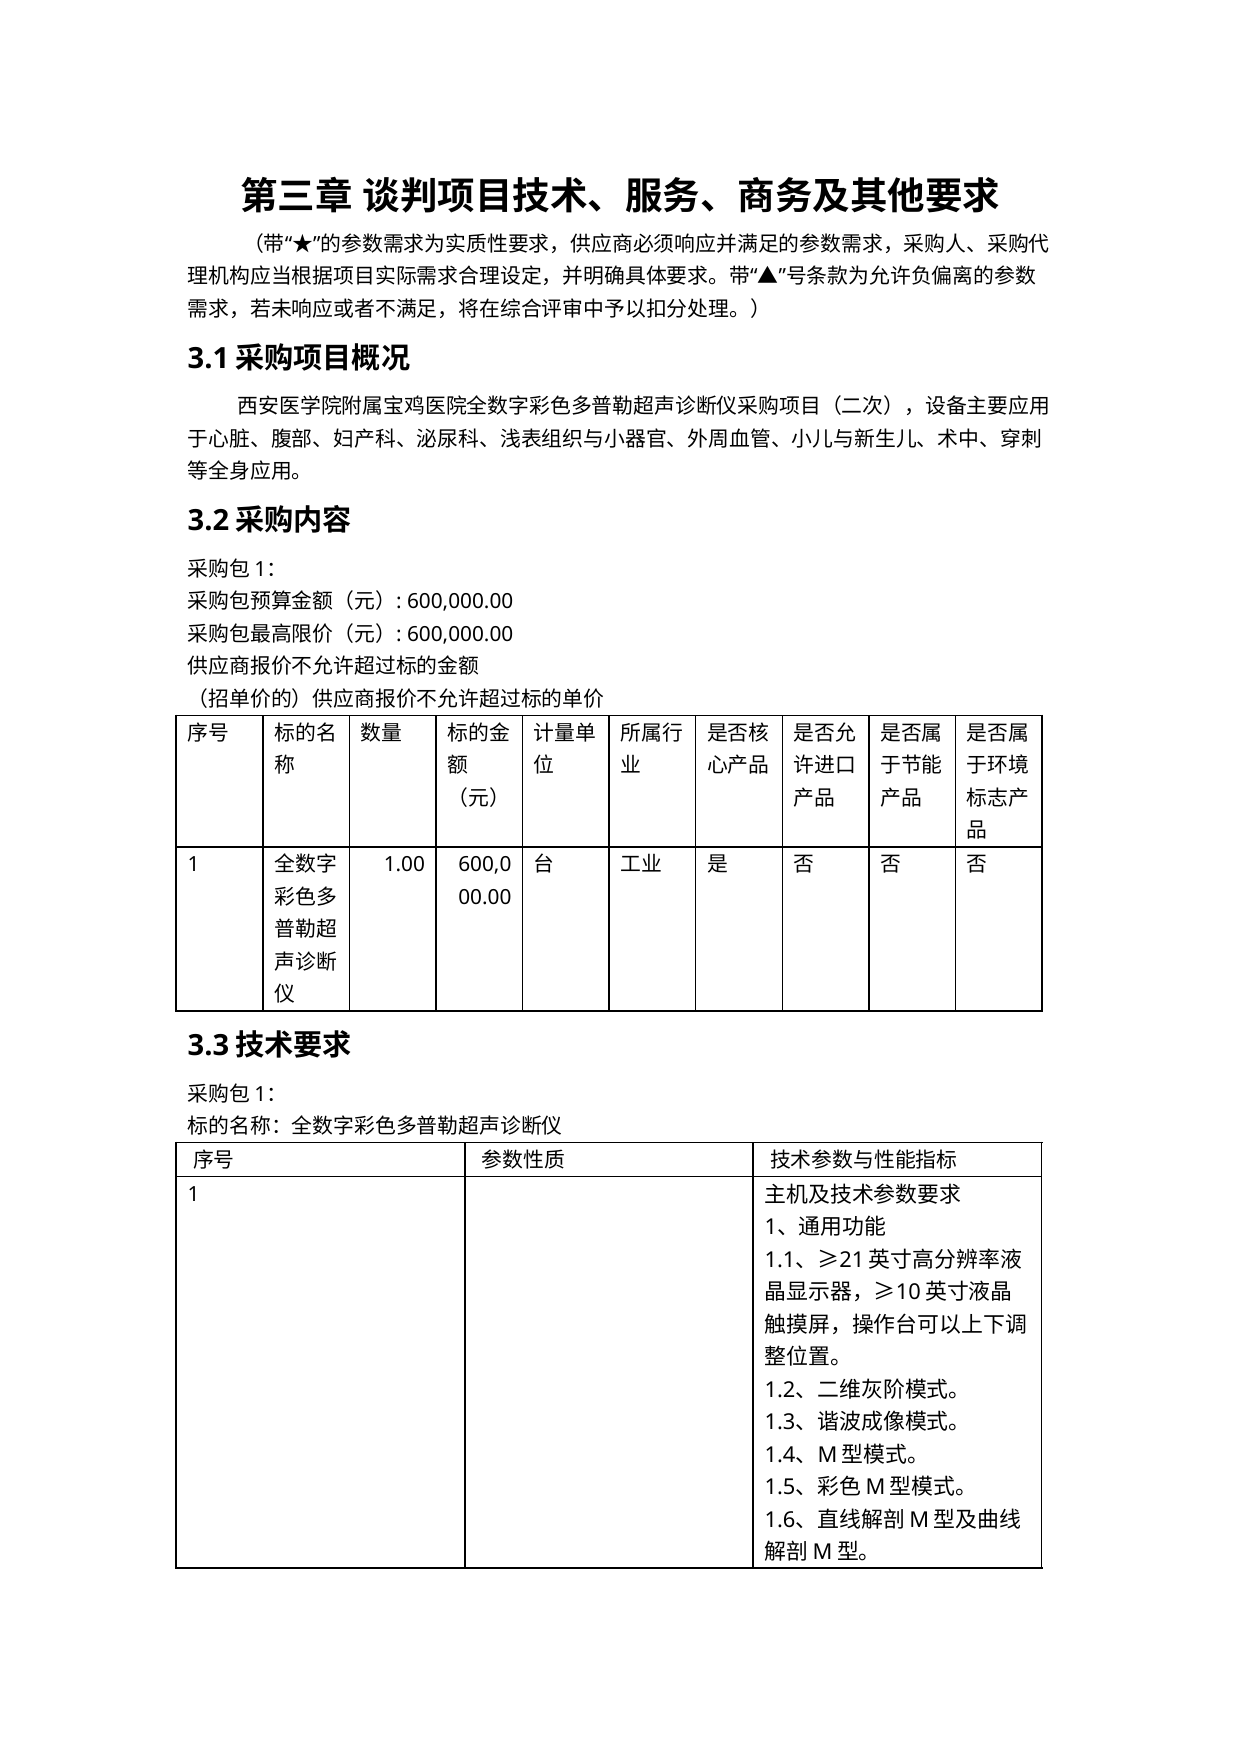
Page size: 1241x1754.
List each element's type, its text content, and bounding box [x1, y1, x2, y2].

text 采购包1： [187, 1077, 1053, 1109]
text 西安医学院附属宝鸡医院全数字彩色多普勒超声诊断仪采购项目（二次），设备主要应用于心脏、腹部、妇产科、泌尿科、浅表组织与小器官、外周血管、小儿与新生儿、术中、穿刺等全身应用。 [187, 389, 1053, 487]
text （带“★”的参数需求为实质性要求，供应商必须响应并满足的参数需求，采购人、采购代理机构应当根据项目实际需求合理设定，并明确具体要求。带“▲”号条款为允许负偏离的参数需求，若未响应或者不满足，将在综合评审中予以扣分处理。） [187, 227, 1053, 324]
table_header 标的名称 [264, 716, 349, 846]
table_header 是否属于环境标志产品 [956, 716, 1041, 846]
table_cell [466, 1177, 752, 1567]
text 采购包预算金额（元）: 600,000.00 [187, 584, 1053, 617]
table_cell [754, 1177, 1041, 1567]
table_header 数量 [350, 716, 435, 846]
table_cell 否 [956, 848, 1041, 1010]
table_cell 是 [696, 848, 782, 1010]
table_cell 全数字彩色多普勒超声诊断仪 [264, 848, 349, 1010]
text 3.1采购项目概况 [187, 324, 1053, 389]
text （招单价的）供应商报价不允许超过标的单价 [187, 682, 1053, 714]
text 采购包1： [187, 552, 1053, 584]
text 供应商报价不允许超过标的金额 [187, 649, 1053, 682]
text 3.2采购内容 [187, 487, 1053, 552]
table_cell 否 [870, 848, 955, 1010]
table_cell 1.00 [350, 848, 435, 1010]
text 第三章 谈判项目技术、服务、商务及其他要求 [187, 162, 1053, 227]
table_cell 否 [783, 848, 868, 1010]
table_header 序号 [177, 1143, 464, 1176]
table_cell 1 [177, 1177, 464, 1567]
table_header 所属行业 [610, 716, 695, 846]
text 采购包最高限价（元）: 600,000.00 [187, 617, 1053, 649]
table_header 参数性质 [466, 1143, 752, 1176]
table_cell 1 [177, 848, 262, 1010]
table_header 是否核心产品 [696, 716, 782, 846]
table_header 序号 [177, 716, 262, 846]
text 3.3技术要求 [187, 1012, 1053, 1077]
table_header 是否允许进口产品 [783, 716, 868, 846]
table_cell 600,000.00 [437, 848, 522, 1010]
table_cell 台 [523, 848, 608, 1010]
table_header 计量单位 [523, 716, 608, 846]
text 标的名称：全数字彩色多普勒超声诊断仪 [187, 1109, 1053, 1142]
table_header 标的金额 （元） [437, 716, 522, 846]
table_cell 工业 [610, 848, 695, 1010]
table_header 是否属于节能产品 [870, 716, 955, 846]
table_header 技术参数与性能指标 [754, 1143, 1041, 1176]
